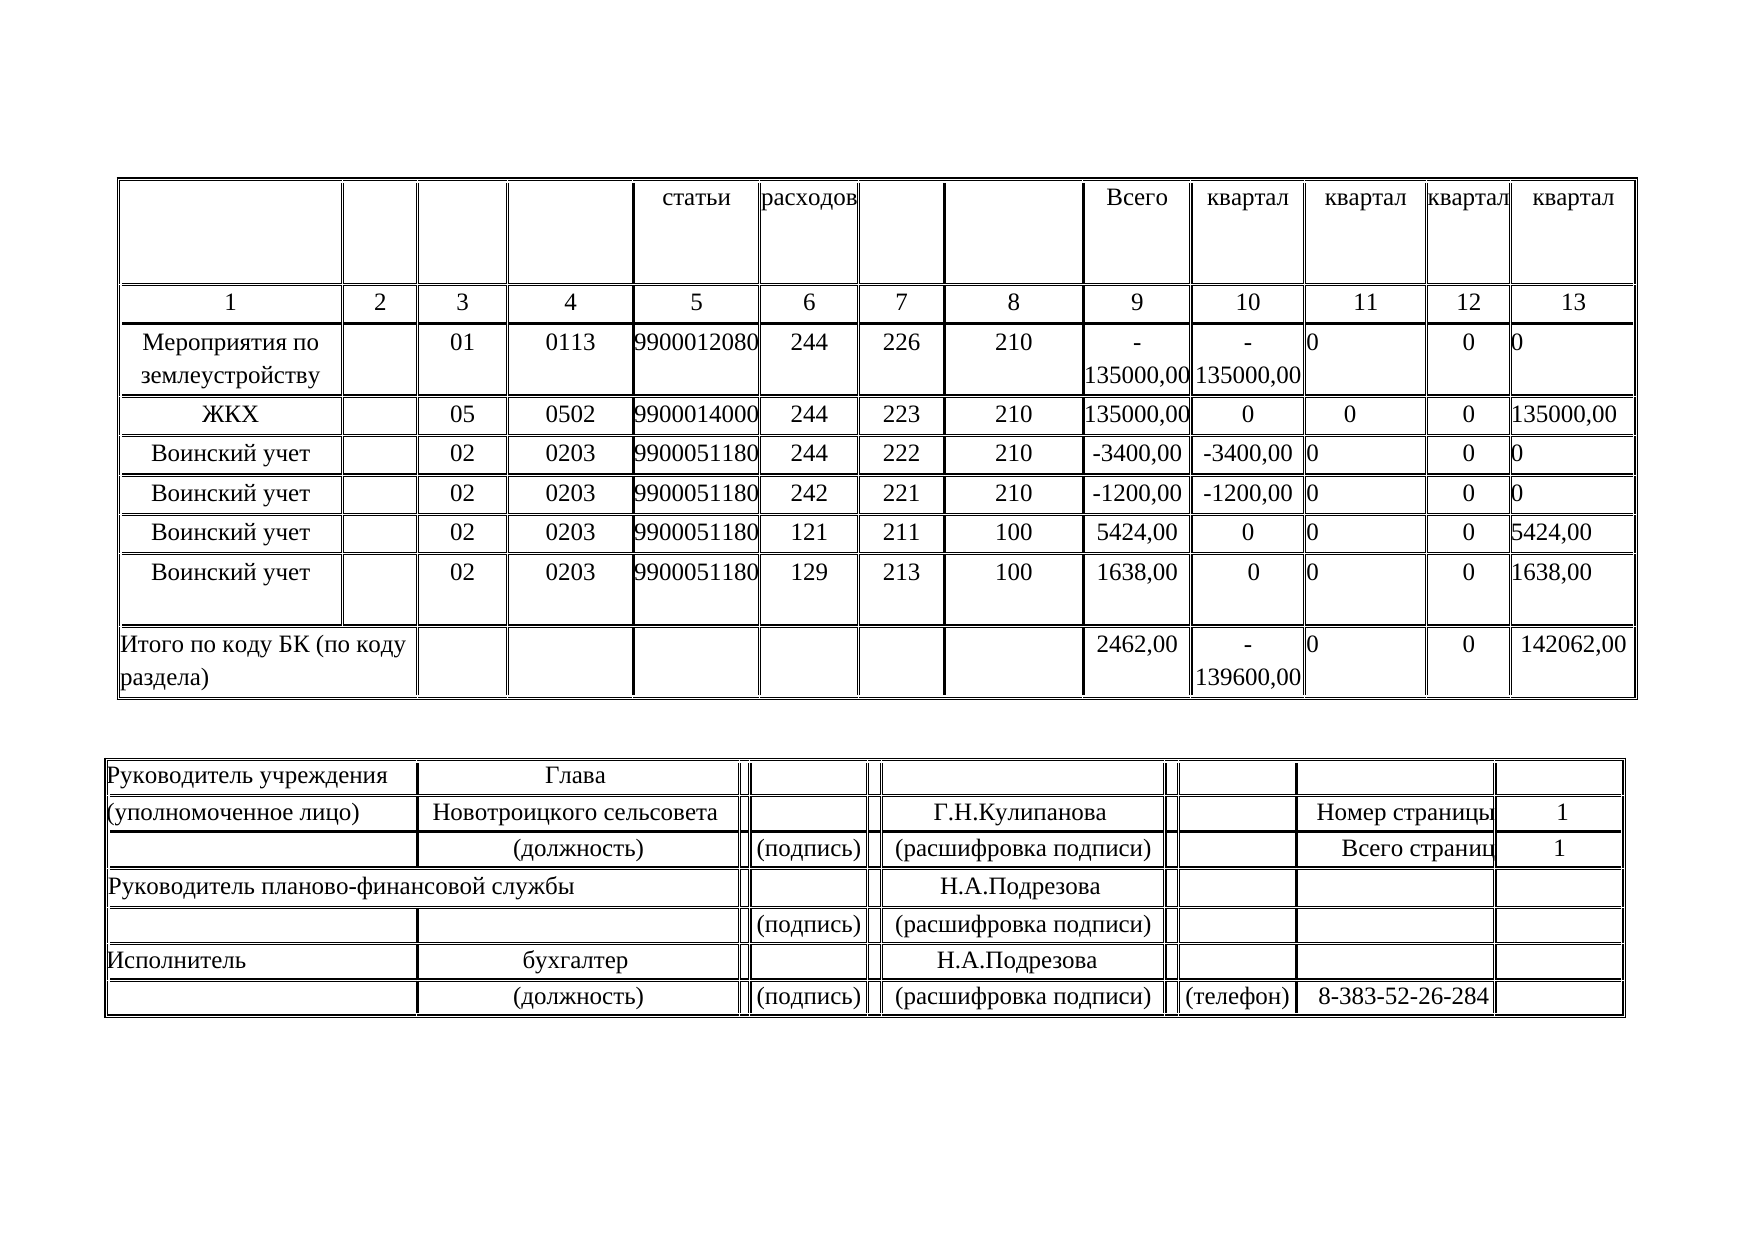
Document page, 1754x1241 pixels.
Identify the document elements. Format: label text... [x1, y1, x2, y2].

table_cell 121 [761, 516, 857, 552]
table_header [1296, 759, 1495, 794]
table_cell [1167, 909, 1177, 942]
table_cell 1 [1495, 794, 1624, 830]
table_cell [869, 945, 880, 978]
table_cell 4 квартал [1511, 181, 1634, 283]
table_cell -1200,00 [1085, 477, 1189, 512]
table_cell 0 [1306, 437, 1425, 473]
table_cell [752, 945, 866, 978]
table_cell вида расходов [760, 181, 858, 283]
table_cell 213 [860, 555, 943, 624]
table_cell [344, 477, 416, 512]
table_cell 1 [1497, 830, 1622, 866]
table_cell [1495, 942, 1624, 978]
table_cell 3 квартал [1426, 181, 1511, 283]
table_cell [1165, 982, 1178, 1014]
table_header [1165, 761, 1178, 794]
table_cell [1167, 833, 1177, 866]
table_cell [1180, 945, 1295, 978]
table_cell Н.А.Подрезова [883, 870, 1163, 906]
table_cell [741, 870, 748, 906]
table_cell 226 [860, 325, 943, 394]
table_cell 0 [1428, 477, 1509, 512]
table_cell [1298, 945, 1493, 978]
table_cell [1180, 870, 1295, 906]
table_cell 135000,00 [1512, 394, 1635, 434]
table_cell 9900051180 [635, 437, 758, 473]
table_cell [1180, 797, 1295, 830]
table_cell Всего страниц [1298, 833, 1493, 866]
table_header [740, 759, 750, 794]
table_header Глава [417, 761, 739, 794]
table_cell 135000,00 [1085, 398, 1189, 434]
table_cell [869, 797, 880, 830]
table_cell 0 [1428, 516, 1509, 552]
table_cell Новотроицкого сельсовета [419, 797, 738, 830]
table_header Руководитель учреждения [108, 759, 417, 794]
table_cell [1180, 909, 1295, 942]
table_cell 9900051180 [635, 555, 758, 624]
table_cell 13 [1511, 283, 1636, 322]
table_cell Воинский учет [118, 552, 343, 624]
table_cell 0113 [509, 325, 632, 394]
table_cell 0 [1428, 398, 1509, 434]
table_cell 0203 [509, 437, 632, 473]
table_cell 100 [946, 555, 1082, 624]
table_cell 0203 [509, 516, 632, 552]
table_cell [1180, 833, 1295, 866]
table_cell [1167, 945, 1177, 978]
table_cell (расшифровка подписи) [881, 978, 1165, 1014]
table_cell Воинский учет [118, 434, 343, 473]
table_cell целевой статьи [633, 181, 760, 283]
table_cell 0 [1428, 437, 1509, 473]
table_cell 9900051180 [635, 516, 758, 552]
table_cell 100 [946, 516, 1082, 552]
table_cell -135000,00 [1193, 325, 1303, 394]
table_cell [1167, 870, 1177, 906]
table_cell Н.А.Подрезова [883, 945, 1163, 978]
table_cell 244 [761, 398, 857, 434]
table_cell 0 [1428, 555, 1509, 624]
table_cell 9 [1085, 286, 1189, 322]
table_cell бухгалтер [419, 945, 738, 978]
table_cell 5424,00 [1512, 513, 1635, 552]
table_cell 242 [761, 477, 857, 512]
table_cell 210 [946, 437, 1082, 473]
table_cell [344, 516, 416, 552]
table_cell 0 [1305, 628, 1426, 697]
table_cell 0 [1306, 325, 1425, 394]
table_cell 0 [1512, 473, 1635, 512]
table_cell 0 [1306, 477, 1425, 512]
table_cell [741, 797, 748, 830]
table_cell Руководитель планово-финансовой службы [108, 866, 738, 906]
table_cell (расшифровка подписи) [883, 909, 1163, 942]
table_cell Исполнитель [106, 942, 417, 978]
table_cell 0 [1193, 555, 1303, 624]
table_cell [508, 628, 633, 697]
table_cell (телефон) [1179, 982, 1296, 1014]
table_cell [741, 945, 748, 978]
table_cell [1497, 866, 1623, 906]
table_cell [344, 325, 416, 394]
table_cell [1298, 909, 1493, 942]
table_cell Г.Н.Кулипанова [883, 797, 1163, 830]
table_cell 0 [1428, 325, 1509, 394]
table_cell подраздела [508, 179, 633, 283]
table_cell [108, 830, 416, 866]
table_cell [106, 906, 417, 942]
table_header [868, 761, 881, 794]
table_cell (подпись) [752, 833, 866, 866]
table_cell -139600,00 [1191, 628, 1304, 697]
table_cell -135000,00 [1085, 325, 1189, 394]
table_cell 210 [946, 325, 1082, 394]
table_cell 0502 [509, 398, 632, 434]
table_cell (подпись) [750, 982, 868, 1014]
table_cell 9900012080 [635, 325, 758, 394]
table_cell 0 [1306, 516, 1425, 552]
table_cell 2462,00 [1083, 624, 1191, 697]
table_cell [344, 437, 416, 473]
table_cell [419, 909, 738, 942]
table_cell [741, 833, 748, 866]
table_cell [869, 870, 880, 906]
table_header [881, 759, 1165, 794]
table_cell [1298, 870, 1493, 906]
table_cell 0 [1306, 398, 1425, 434]
table_cell 1 квартал [1191, 181, 1304, 283]
table_cell 0 [1426, 628, 1511, 697]
table_cell 1638,00 [1511, 552, 1636, 624]
table_cell [1495, 978, 1623, 1014]
table_cell (должность) [419, 833, 738, 866]
table_cell [344, 398, 416, 434]
table_cell [1495, 906, 1624, 942]
table_cell -1200,00 [1193, 477, 1303, 512]
table_cell 11 [1306, 286, 1425, 322]
table_cell Воинский учет [120, 513, 341, 552]
table_cell 9900014000 [635, 398, 758, 434]
table_cell 210 [946, 398, 1082, 434]
table_cell 142062,00 [1511, 624, 1635, 697]
table_cell 0203 [509, 555, 632, 624]
table_cell Итого по коду БК (по коду раздела) [120, 624, 417, 697]
table_cell ЖКХ [120, 394, 341, 434]
table_cell [868, 982, 881, 1014]
table_cell [741, 909, 748, 942]
table_cell 222 [860, 437, 943, 473]
table_cell 4 [509, 286, 632, 322]
table_cell 02 [419, 477, 506, 512]
table_cell 129 [761, 555, 857, 624]
table_cell Раздела [418, 181, 507, 283]
table_cell 9900051180 [635, 477, 758, 512]
table_cell [344, 555, 416, 624]
table_cell 02 [419, 516, 506, 552]
table_cell -3400,00 [1085, 437, 1189, 473]
table_cell 0 [1306, 555, 1425, 624]
table_cell 7 [860, 286, 943, 322]
table_cell 244 [761, 325, 857, 394]
table_cell 223 [860, 398, 943, 434]
table_header [1179, 761, 1296, 794]
table_cell [108, 978, 417, 1014]
table_cell 05 [419, 398, 506, 434]
table_cell 0 [1193, 398, 1303, 434]
table_cell 5424,00 [1085, 516, 1189, 552]
table_cell 8 [946, 286, 1082, 322]
table_cell 2 квартал [1305, 181, 1426, 283]
table_cell 0203 [509, 477, 632, 512]
table_cell КОСГУ [859, 181, 944, 283]
table_cell -3400,00 [1193, 437, 1303, 473]
table_cell [869, 833, 880, 866]
table_cell [752, 870, 866, 906]
table_header [750, 761, 868, 794]
table_cell 12 [1428, 286, 1509, 322]
table_cell [869, 909, 880, 942]
table_cell 10 [1193, 286, 1303, 322]
table_cell 210 [946, 477, 1082, 512]
table_cell направление [944, 179, 1083, 283]
table_header [1495, 761, 1622, 794]
table_cell 5 [635, 286, 758, 322]
table_cell [1167, 797, 1177, 830]
table_cell (должность) [417, 982, 739, 1014]
table_cell 2 [344, 286, 416, 322]
table_cell 1638,00 [1085, 555, 1189, 624]
table_cell 01 [419, 325, 506, 394]
table_cell [752, 797, 866, 830]
table_cell Номер страницы [1298, 797, 1493, 830]
table_cell 1 [118, 283, 343, 322]
table_cell 02 [419, 437, 506, 473]
table_cell 221 [860, 477, 943, 512]
table_cell 02 [419, 555, 506, 624]
table_cell 0 [1511, 434, 1636, 473]
table_cell 0 [1512, 322, 1634, 394]
table_cell [633, 628, 760, 697]
table_cell (подпись) [752, 909, 866, 942]
table_cell [944, 628, 1083, 697]
table_cell Воинский учет [120, 473, 341, 512]
table_cell [740, 978, 750, 1014]
table_cell в рублях Всего [1083, 179, 1191, 283]
table_cell 3 [419, 286, 506, 322]
table_cell [760, 628, 858, 697]
table_cell 0 [1193, 516, 1303, 552]
table_cell [418, 628, 507, 697]
table_cell (расшифровка подписи) [883, 833, 1163, 866]
table_cell 6 [761, 286, 857, 322]
table_cell 211 [860, 516, 943, 552]
table_cell Мероприятия по землеустройству [120, 322, 341, 394]
table_cell 8-383-52-26-284 [1296, 978, 1495, 1014]
table_cell (уполномоченное лицо) [106, 794, 417, 830]
table_cell [859, 628, 944, 697]
table_cell 244 [761, 437, 857, 473]
